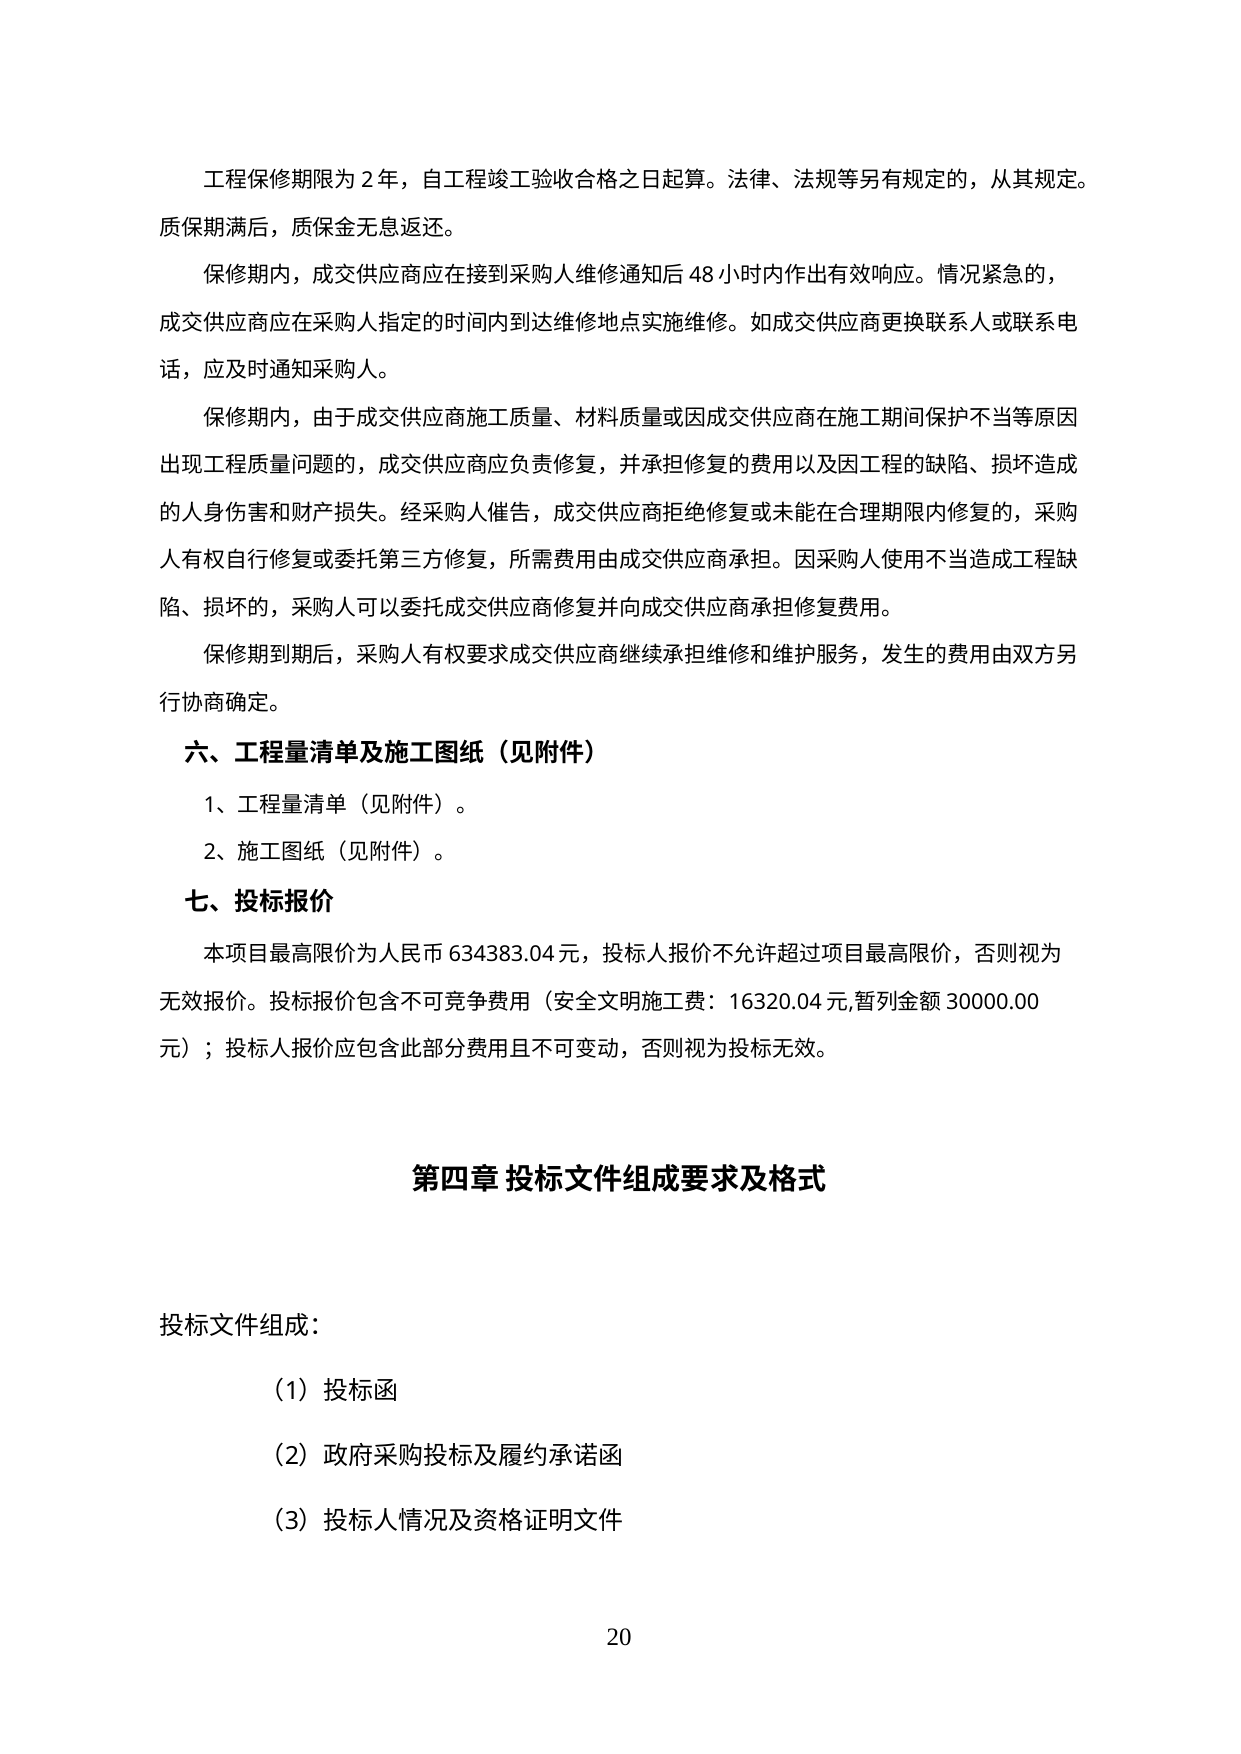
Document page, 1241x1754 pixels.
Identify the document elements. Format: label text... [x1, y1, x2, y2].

text 1、工程量清单（见附件）。 [159, 787, 1078, 818]
text 工程保修期限为2年，自工程竣工验收合格之日起算。法律、法规等另有规定的，从其规定。质保期满后，质保金无息返还。 [159, 162, 1078, 241]
text 投标文件组成： [159, 1291, 1078, 1356]
text 保修期内，成交供应商应在接到采购人维修通知后48小时内作出有效响应。情况紧急的，成交供应商应在采购人指定的时间内到达维修地点实施维修。如成交供应商更换联系人或联系电话，应及时通知采购人。 [159, 257, 1078, 384]
text 保修期到期后，采购人有权要求成交供应商继续承担维修和维护服务，发生的费用由双方另行协商确定。 [159, 637, 1078, 716]
text 本项目最高限价为人民币634383.04元，投标人报价不允许超过项目最高限价，否则视为无效报价。投标报价包含不可竞争费用（安全文明施工费：16320.04元,暂列金额30000.00元）；投标人报价应包含此部分费用且不可变动，否则视为投标无效。 [159, 936, 1078, 1063]
text （1）投标函 [159, 1356, 1078, 1421]
text 七、投标报价 [184, 882, 1078, 918]
text 六、工程量清单及施工图纸（见附件） [184, 732, 1078, 768]
text （2）政府采购投标及履约承诺函 [159, 1421, 1078, 1486]
text 保修期内，由于成交供应商施工质量、材料质量或因成交供应商在施工期间保护不当等原因出现工程质量问题的，成交供应商应负责修复，并承担修复的费用以及因工程的缺陷、损坏造成的人身伤害和财产损失。经采购人催告，成交供应商拒绝修复或未能在合理期限内修复的，采购人有权自行修复或委托第三方修复，所需费用由成交供应商承担。因采购人使用不当造成工程缺陷、损坏的，采购人可以委托成交供应商修复并向成交供应商承担修复费用。 [159, 400, 1078, 621]
text 2、施工图纸（见附件）。 [159, 834, 1078, 866]
text 第四章 投标文件组成要求及格式 [159, 1144, 1078, 1209]
text （3）投标人情况及资格证明文件 [159, 1486, 1078, 1551]
